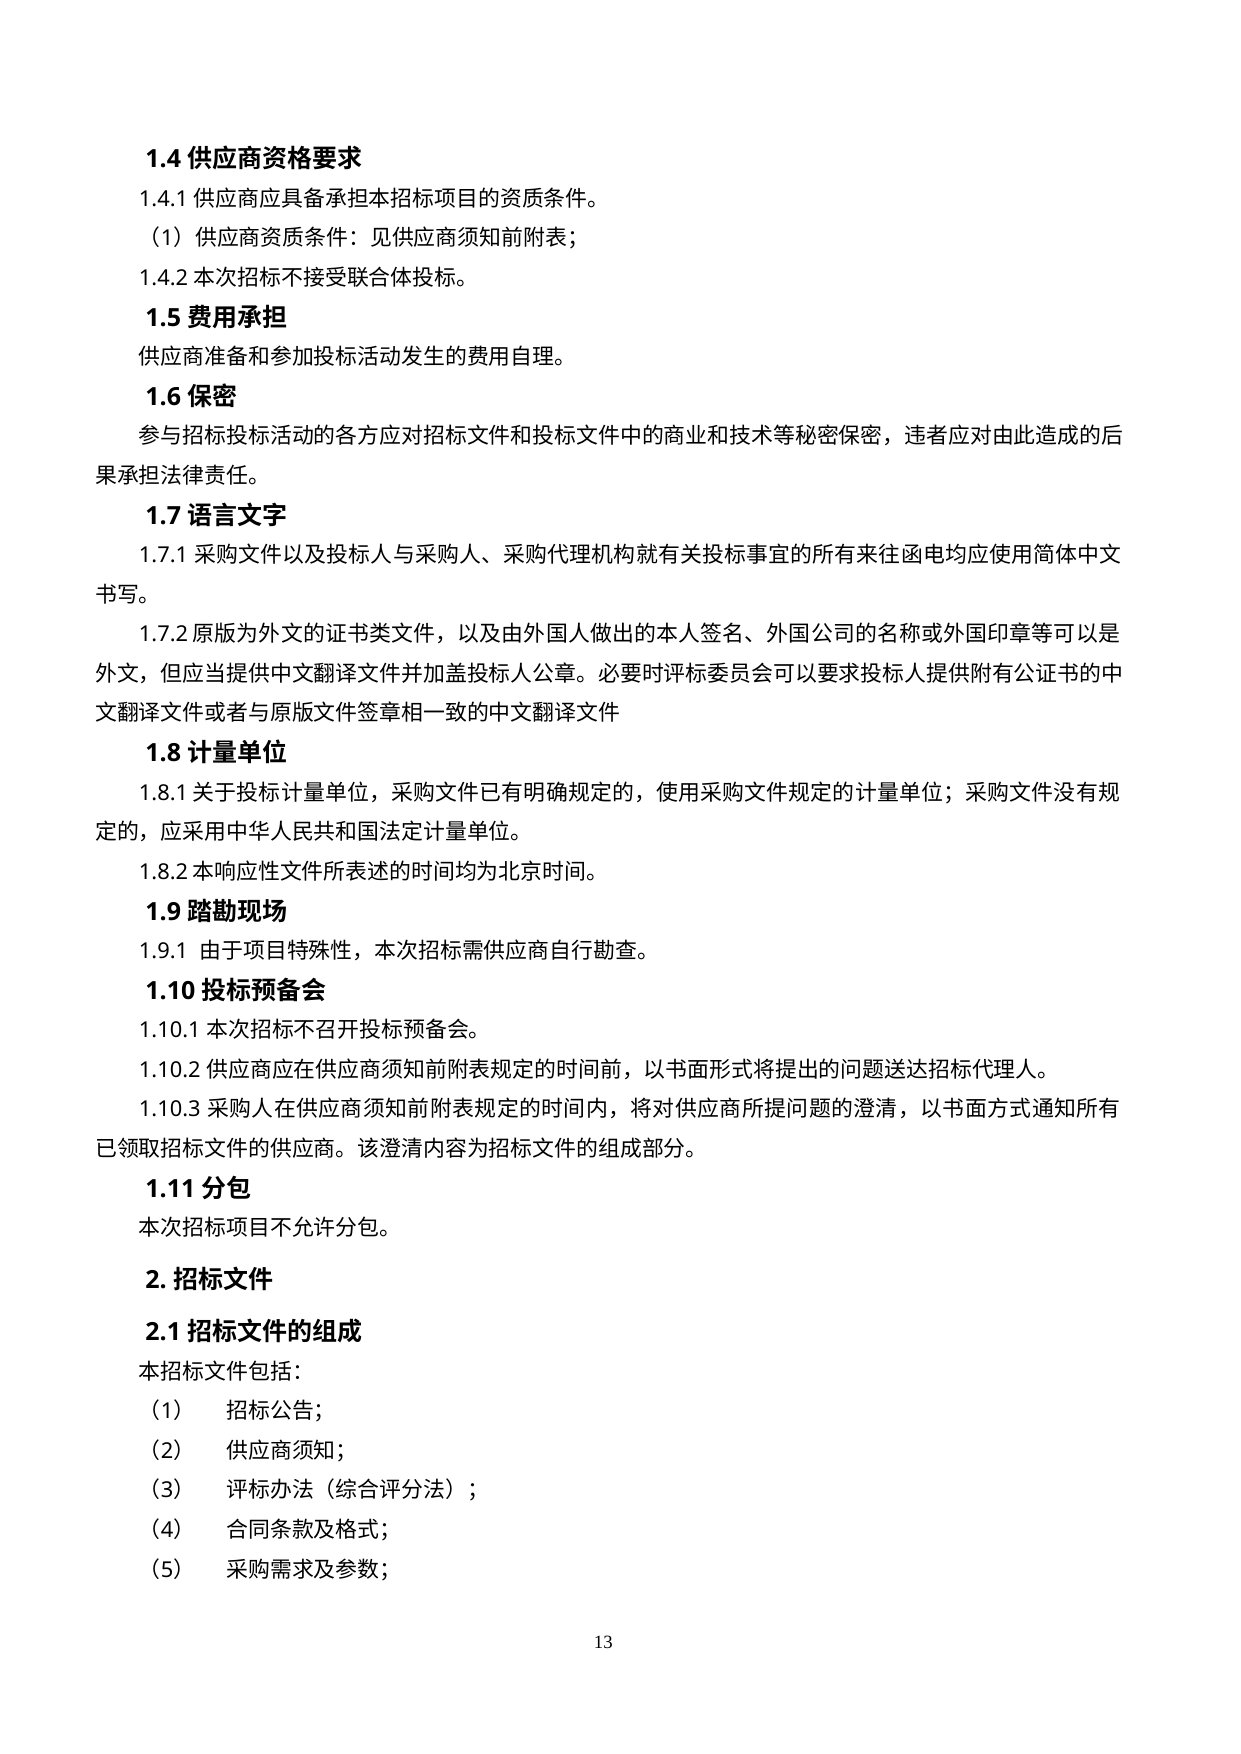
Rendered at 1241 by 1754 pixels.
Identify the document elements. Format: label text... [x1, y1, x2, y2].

text 1.11 分包 [95, 1166, 1124, 1206]
text 1.7.1 采购文件以及投标人与采购人、采购代理机构就有关投标事宜的所有来往函电均应使用简体中文书写。 [95, 533, 1124, 612]
text （1）供应商资质条件：见供应商须知前附表； [95, 216, 1124, 256]
text 1.10 投标预备会 [95, 968, 1124, 1008]
text 供应商准备和参加投标活动发生的费用自理。 [95, 335, 1124, 375]
text 参与招标投标活动的各方应对招标文件和投标文件中的商业和技术等秘密保密，违者应对由此造成的后果承担法律责任。 [95, 414, 1124, 493]
text 1.9 踏勘现场 [95, 889, 1124, 929]
list 供应商须知； [95, 1429, 1124, 1468]
text 本招标文件包括： [95, 1350, 1124, 1389]
text 1.5 费用承担 [95, 296, 1124, 335]
list 采购需求及参数； [95, 1548, 1124, 1587]
text 1.4 供应商资格要求 [95, 137, 1124, 177]
text 1.6 保密 [95, 375, 1124, 414]
text 1.4.1 供应商应具备承担本招标项目的资质条件。 [95, 177, 1124, 216]
title 2. 招标文件 [95, 1258, 1231, 1298]
list 招标公告； [95, 1389, 1124, 1429]
text 1.10.3 采购人在供应商须知前附表规定的时间内，将对供应商所提问题的澄清，以书面方式通知所有已领取招标文件的供应商。该澄清内容为招标文件的组成部分。 [95, 1087, 1124, 1166]
text 1.7.2原版为外文的证书类文件，以及由外国人做出的本人签名、外国公司的名称或外国印章等可以是外文，但应当提供中文翻译文件并加盖投标人公章。必要时评标委员会可以要求投标人提供附有公证书的中文翻译文件或者与原版文件签章相一致的中文翻译文件 [95, 612, 1124, 731]
text 1.4.2 本次招标不接受联合体投标。 [95, 256, 1124, 296]
list 评标办法（综合评分法）； [95, 1468, 1124, 1508]
list 合同条款及格式； [95, 1508, 1124, 1548]
text 本次招标项目不允许分包。 [95, 1206, 1124, 1246]
text 1.10.2 供应商应在供应商须知前附表规定的时间前，以书面形式将提出的问题送达招标代理人。 [95, 1048, 1124, 1087]
text 1.8 计量单位 [95, 731, 1124, 771]
text 1.7 语言文字 [95, 493, 1124, 533]
text 1.9.1 由于项目特殊性，本次招标需供应商自行勘查。 [95, 929, 1124, 968]
text 1.10.1 本次招标不召开投标预备会。 [95, 1008, 1124, 1048]
text 1.8.2本响应性文件所表述的时间均为北京时间。 [95, 850, 1124, 889]
text 2.1 招标文件的组成 [95, 1310, 1124, 1350]
text 1.8.1关于投标计量单位，采购文件已有明确规定的，使用采购文件规定的计量单位；采购文件没有规定的，应采用中华人民共和国法定计量单位。 [95, 771, 1124, 850]
